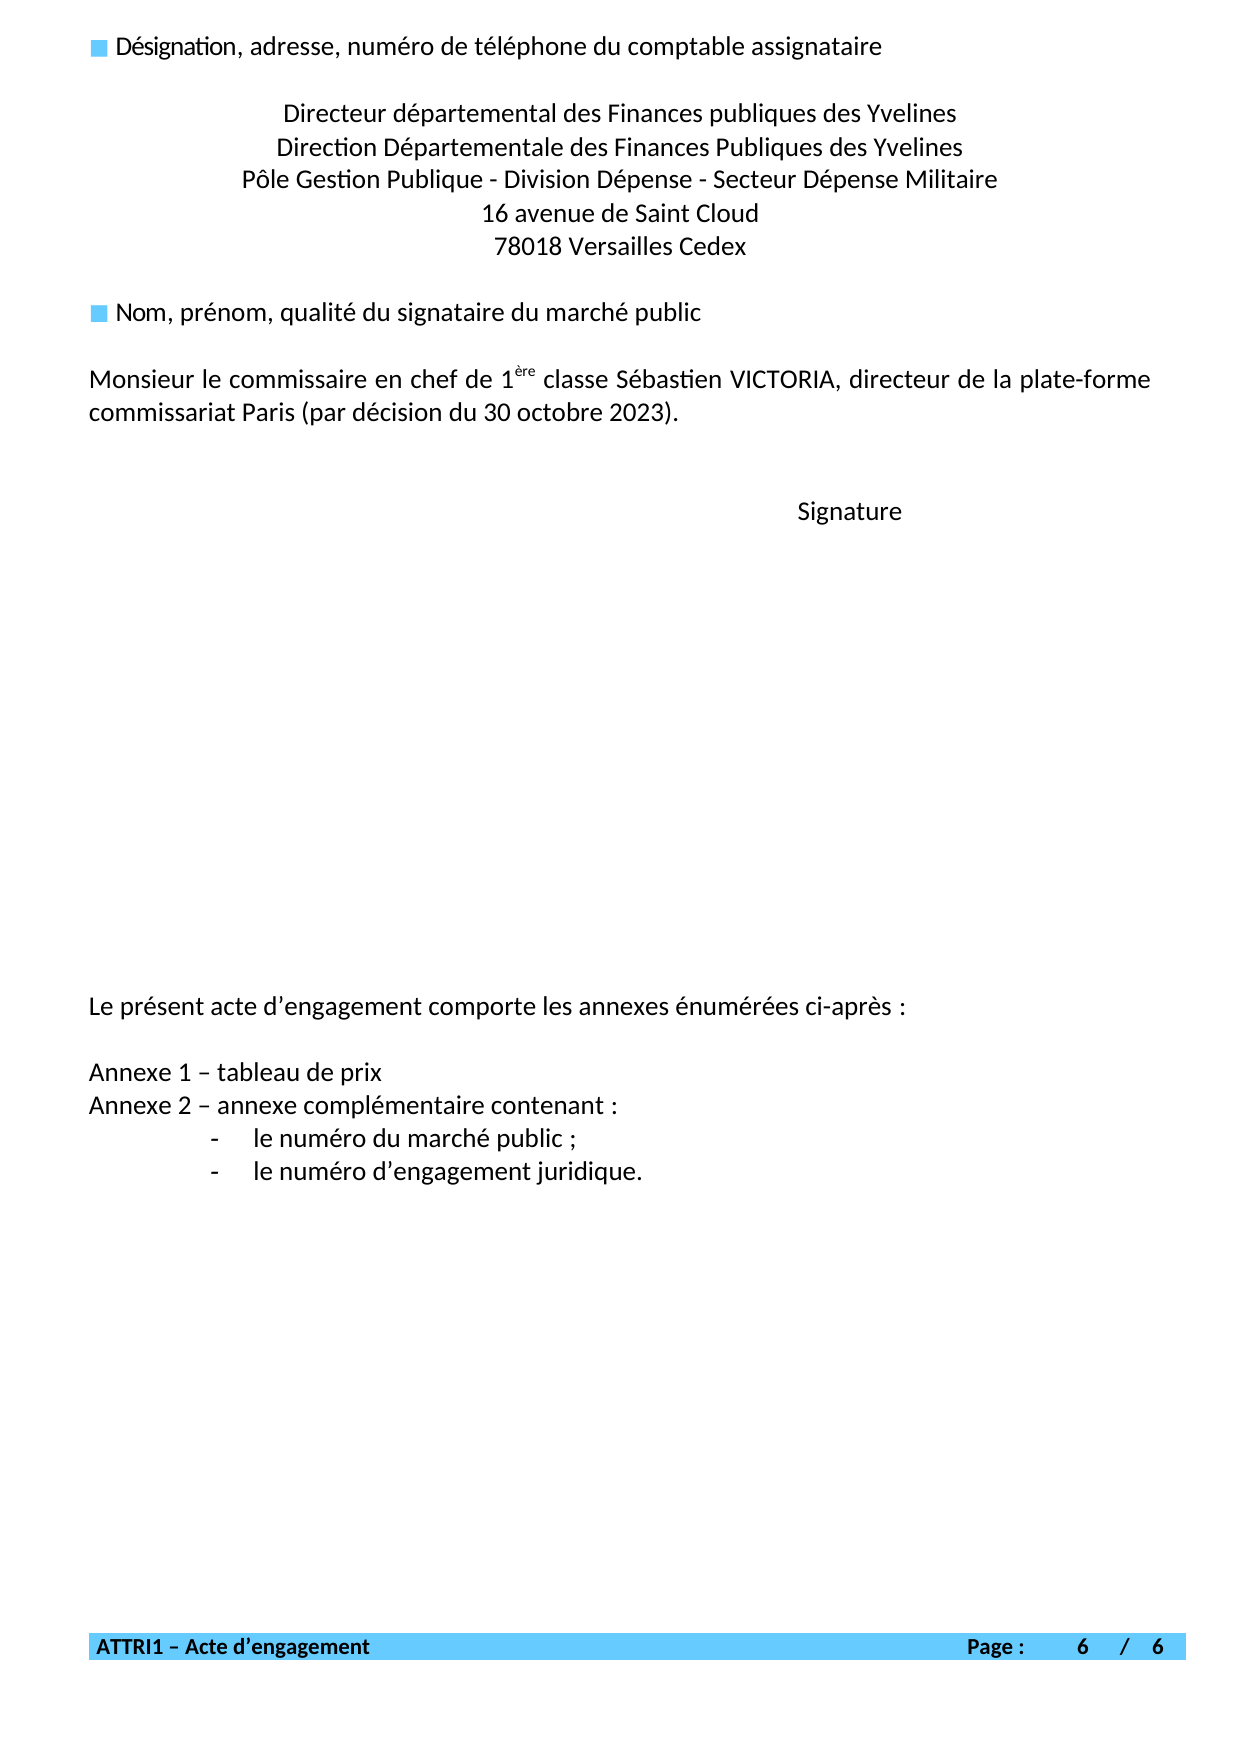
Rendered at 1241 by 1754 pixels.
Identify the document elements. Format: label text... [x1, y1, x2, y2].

text Annexe 2 – annexe complémentaire contenant : [89, 1088, 1152, 1121]
text Pôle Gestion Publique - Division Dépense - Secteur Dépense Militaire [89, 163, 1152, 196]
text Désignation, adresse, numéro de téléphone du comptable assignataire [89, 29, 1152, 64]
text Annexe 1 – tableau de prix [89, 1055, 1152, 1088]
list le numéro du marché public ; [209, 1121, 1152, 1154]
list le numéro d’engagement juridique. [209, 1154, 1152, 1187]
text Nom, prénom, qualité du signataire du marché public [89, 295, 1152, 329]
text Direction Départementale des Finances Publiques des Yvelines [89, 130, 1152, 163]
text Monsieur le commissaire en chef de 1ère classe Sébastien VICTORIA, directeur de la plate-forme commissariat Paris (par décision du 30 octobre 2023). [89, 362, 1152, 428]
text Directeur départemental des Finances publiques des Yvelines [89, 97, 1152, 130]
text Signature [797, 494, 1152, 527]
text 78018 Versailles Cedex [89, 229, 1152, 262]
text 16 avenue de Saint Cloud [89, 196, 1152, 229]
text Le présent acte d’engagement comporte les annexes énumérées ci-après : [89, 989, 1152, 1022]
